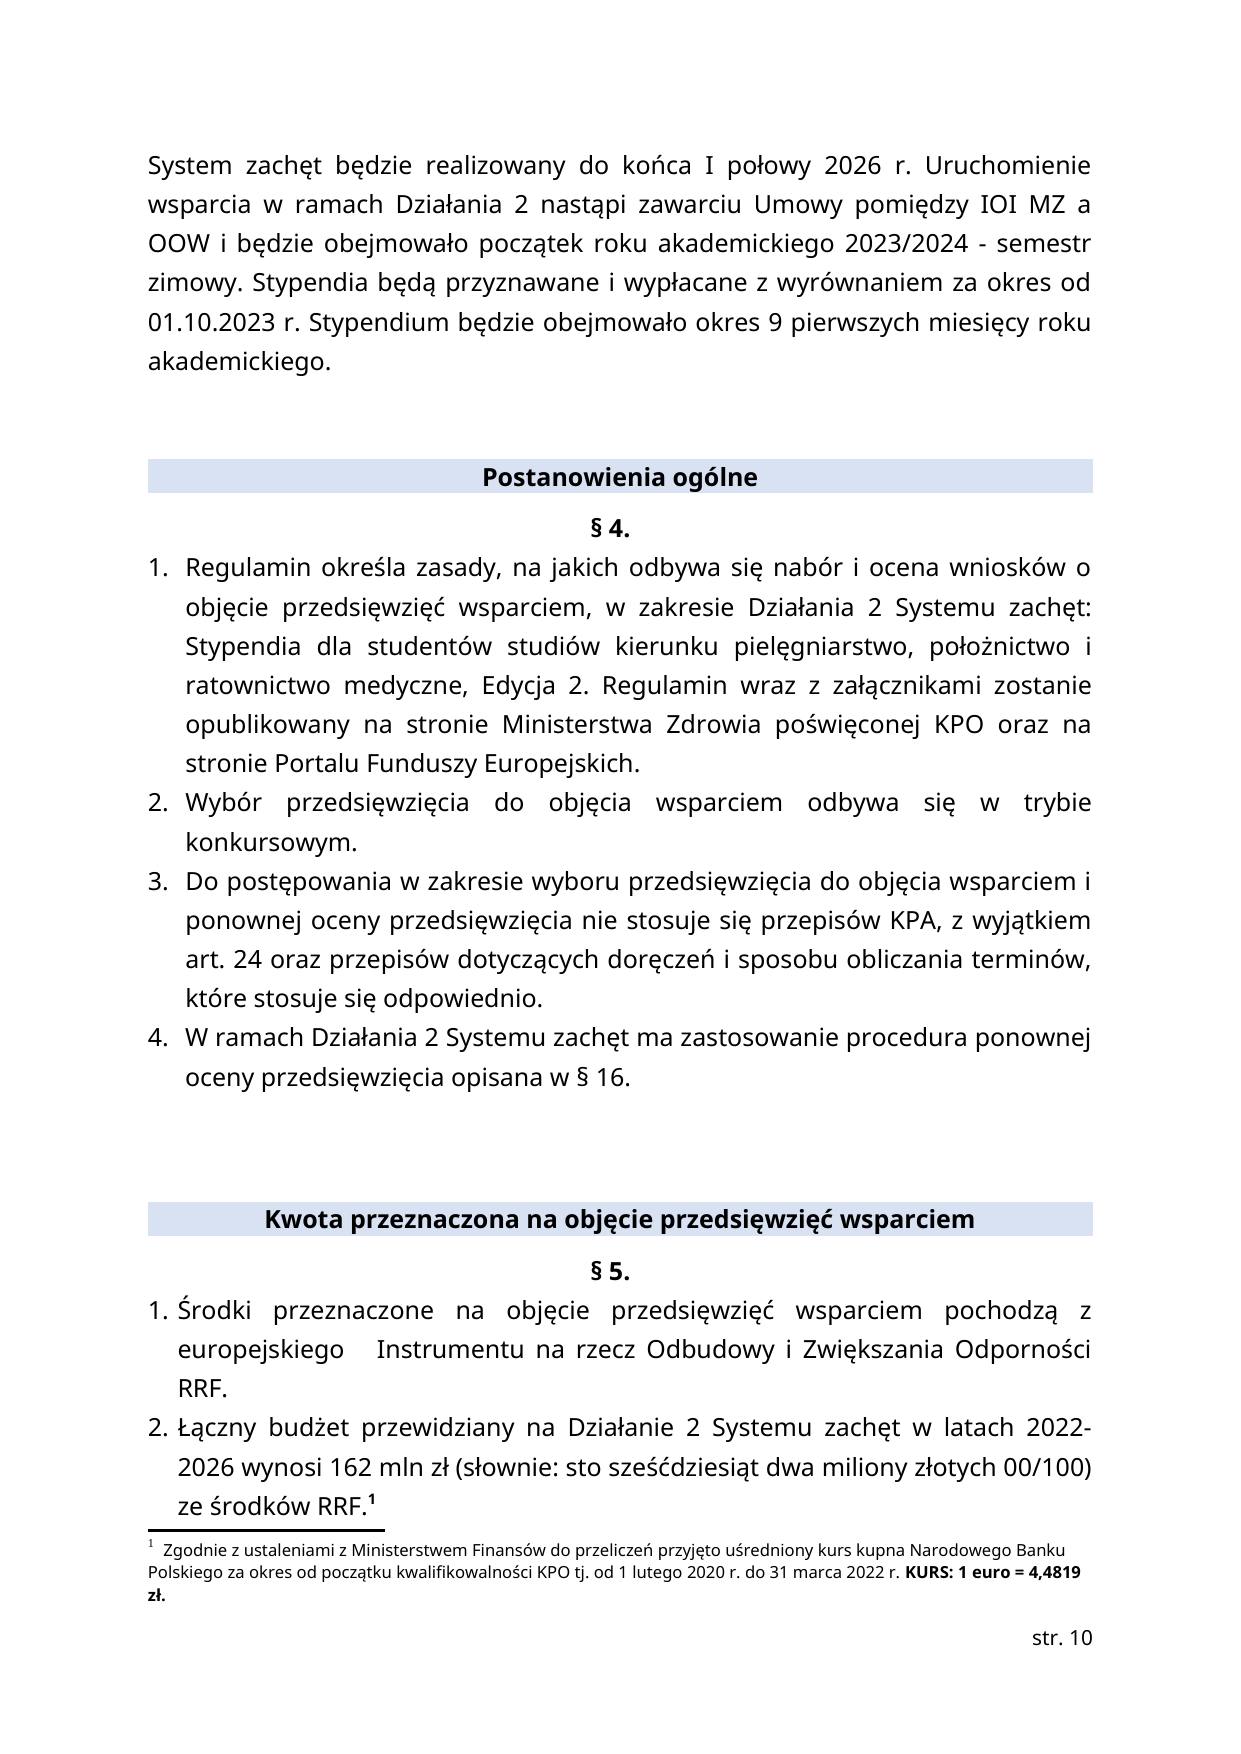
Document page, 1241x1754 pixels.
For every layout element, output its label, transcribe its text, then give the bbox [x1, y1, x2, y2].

list § 4. [553, 511, 1093, 545]
subtitle Kwota przeznaczona na objęcie przedsięwzięć wsparciem [148, 1260, 1093, 1294]
text System zachęt będzie realizowany do końca I połowy 2026 r. Uruchomienie wsparcia w ramach Działania 2 nastąpi zawarciu Umowy pomiędzy IOI MZ a OOW i będzie obejmowało początek roku akademickiego 2023/2024 - semestr zimowy. Stypendia będą przyznawane i wypłacane z wyrównaniem za okres od 01.10.2023 r. Stypendium będzie obejmowało okres 9 pierwszych miesięcy roku akademickiego. [148, 148, 1093, 377]
subtitle Postanowienia ogólne [148, 459, 1093, 493]
list Wybór przedsięwzięcia do objęcia wsparciem odbywa się w trybie konkursowym. [148, 785, 1093, 858]
list W ramach Działania 2 Systemu zachęt ma zastosowanie procedura ponownej oceny przedsięwzięcia opisana w § 16. [148, 1078, 1093, 1152]
list Środki przeznaczone na objęcie przedsięwzięć wsparciem pochodzą z europejskiego Instrumentu na rzecz Odbudowy i Zwiększania Odporności RRF. [148, 1351, 1093, 1463]
list Do postępowania w zakresie wyboru przedsięwzięcia do objęcia wsparciem i ponownej oceny przedsięwzięcia nie stosuje się przepisów KPA, z wyjątkiem art. 24 oraz przepisów dotyczących doręczeń i sposobu obliczania terminów, które stosuje się odpowiednio. [148, 893, 1093, 1044]
list § 5. [554, 1312, 1093, 1346]
list Regulamin określa zasady, na jakich odbywa się nabór i ocena wniosków o objęcie przedsięwzięć wsparciem, w zakresie Działania 2 Systemu zachęt: Stypendia dla studentów studiów kierunku pielęgniarstwo, położnictwo i ratownictwo medyczne, Edycja 2. Regulamin wraz z załącznikami zostanie opublikowany na stronie Ministerstwa Zdrowia poświęconej KPO oraz na stronie Portalu Funduszy Europejskich. [148, 550, 1093, 780]
